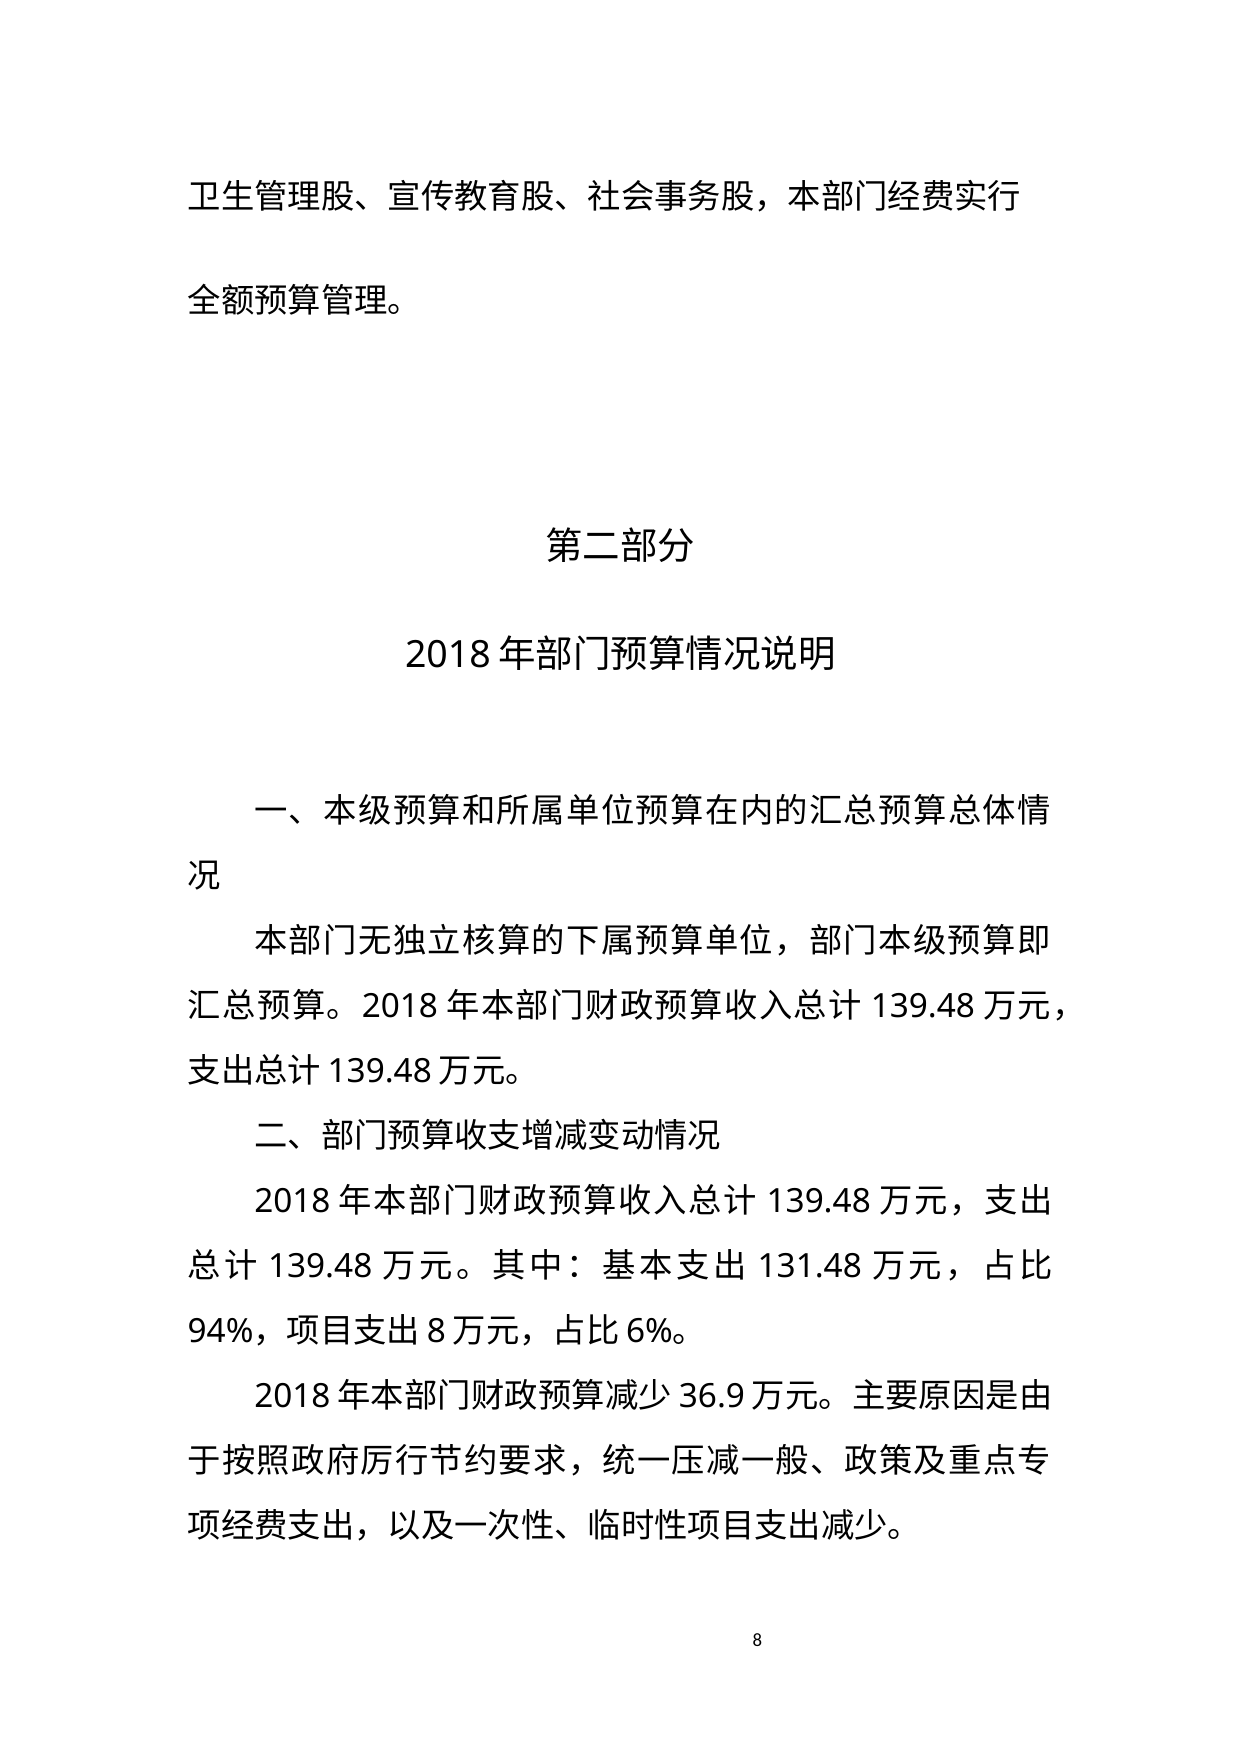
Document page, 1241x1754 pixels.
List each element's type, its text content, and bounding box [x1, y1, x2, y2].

text 一、本级预算和所属单位预算在内的汇总预算总体情况 [187, 776, 1053, 906]
text 2018年本部门财政预算收入总计139.48万元，支出总计139.48万元。其中：基本支出131.48万元，占比94%，项目支出8万元，占比6%。 [187, 1166, 1053, 1361]
text 2018年本部门财政预算减少36.9万元。主要原因是由于按照政府厉行节约要求，统一压减一般、政策及重点专项经费支出，以及一次性、临时性项目支出减少。 [187, 1361, 1053, 1556]
text 本部门无独立核算的下属预算单位，部门本级预算即汇总预算。2018年本部门财政预算收入总计139.48万元，支出总计139.48万元。 [187, 906, 1053, 1101]
text 第二部分 [187, 510, 1053, 575]
text 二、部门预算收支增减变动情况 [187, 1101, 1053, 1166]
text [187, 162, 1053, 331]
text 2018年部门预算情况说明 [187, 618, 1053, 683]
